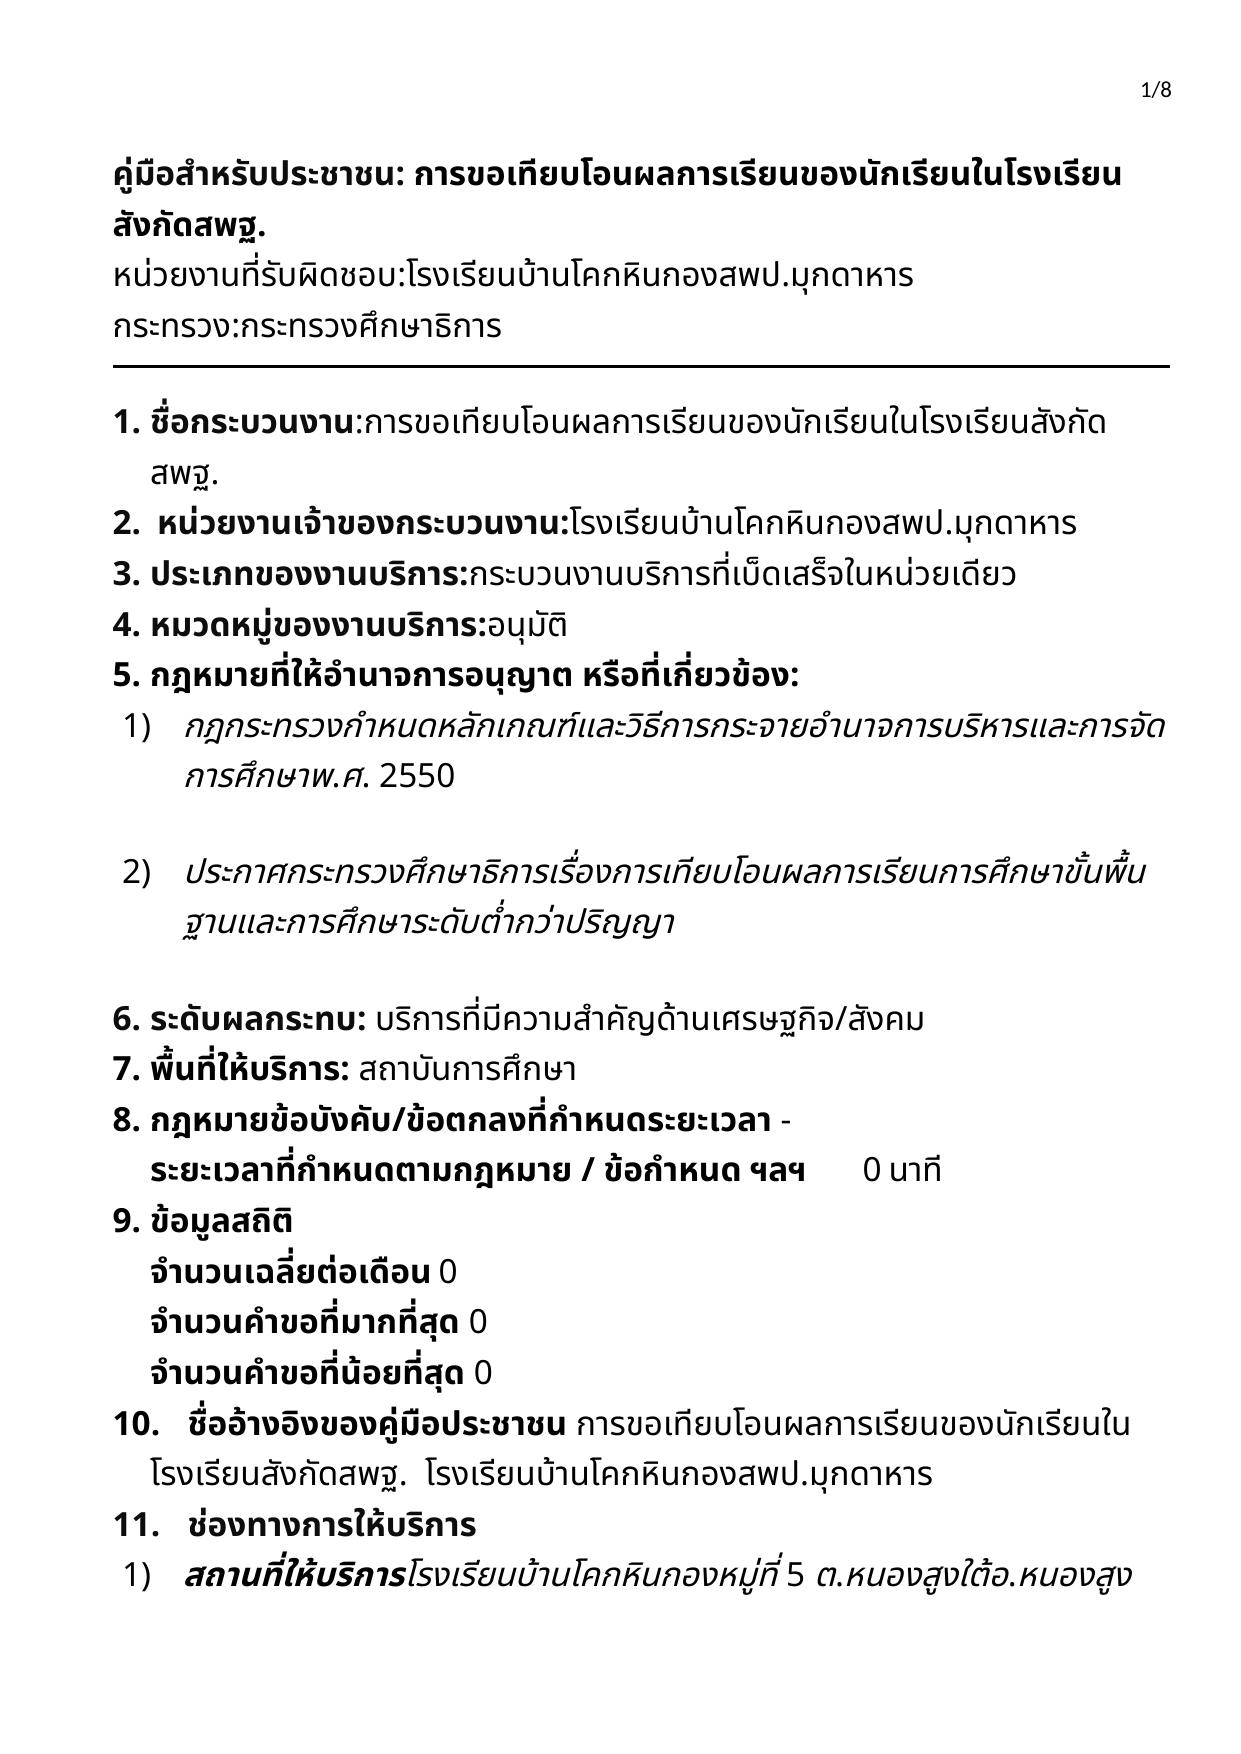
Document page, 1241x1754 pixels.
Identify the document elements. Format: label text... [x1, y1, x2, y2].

list ข้อมูลสถิติ [112, 1197, 1172, 1247]
table_header 1) [101, 1551, 171, 1602]
list ชื่อกระบวนงาน:การขอเทียบโอนผลการเรียนของนักเรียนในโรงเรียนสังกัดสพฐ. [112, 398, 1172, 499]
list ช่องทางการให้บริการ [112, 1501, 1172, 1551]
list พื้นที่ให้บริการ: สถาบันการศึกษา [112, 1045, 1172, 1096]
text จำนวนเฉลี่ยต่อเดือน0 [112, 1247, 1172, 1298]
list กฎหมายที่ให้อำนาจการอนุญาต หรือที่เกี่ยวข้อง: [112, 651, 1172, 702]
table_header 1) [101, 702, 171, 848]
list ประเภทของงานบริการ:กระบวนงานบริการที่เบ็ดเสร็จในหน่วยเดียว [112, 550, 1172, 600]
list ชื่ออ้างอิงของคู่มือประชาชน การขอเทียบโอนผลการเรียนของนักเรียนในโรงเรียนสังกัดสพฐ. โรงเรียนบ้านโคกหินกองสพป.มุกดาหาร [112, 1399, 1172, 1501]
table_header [171, 1551, 1176, 1602]
table_cell 2) [101, 848, 171, 994]
list หมวดหมู่ของงานบริการ:อนุมัติ [112, 600, 1172, 651]
table_header กฎกระทรวงกำหนดหลักเกณฑ์และวิธีการกระจายอำนาจการบริหารและการจัดการศึกษาพ.ศ. 2550 [171, 702, 1176, 848]
text ระยะเวลาที่กำหนดตามกฎหมาย / ข้อกำหนด ฯลฯ 0นาที [150, 1146, 1172, 1197]
table_cell ประกาศกระทรวงศึกษาธิการเรื่องการเทียบโอนผลการเรียนการศึกษาขั้นพื้นฐานและการศึกษาระดับต่ำกว่าปริญญา [171, 848, 1176, 994]
list หน่วยงานเจ้าของกระบวนงาน:โรงเรียนบ้านโคกหินกองสพป.มุกดาหาร [112, 499, 1172, 550]
list กฎหมายข้อบังคับ/ข้อตกลงที่กำหนดระยะเวลา - [112, 1096, 1172, 1146]
text จำนวนคำขอที่มากที่สุด 0 [112, 1298, 1172, 1349]
text หน่วยงานที่รับผิดชอบ:โรงเรียนบ้านโคกหินกองสพป.มุกดาหาร [112, 251, 1172, 302]
list ระดับผลกระทบ: บริการที่มีความสำคัญด้านเศรษฐกิจ/สังคม [112, 994, 1172, 1045]
text จำนวนคำขอที่น้อยที่สุด 0 [112, 1349, 1172, 1399]
text กระทรวง:กระทรวงศึกษาธิการ [112, 302, 1172, 352]
text คู่มือสำหรับประชาชน: การขอเทียบโอนผลการเรียนของนักเรียนในโรงเรียนสังกัดสพฐ. [112, 150, 1172, 251]
